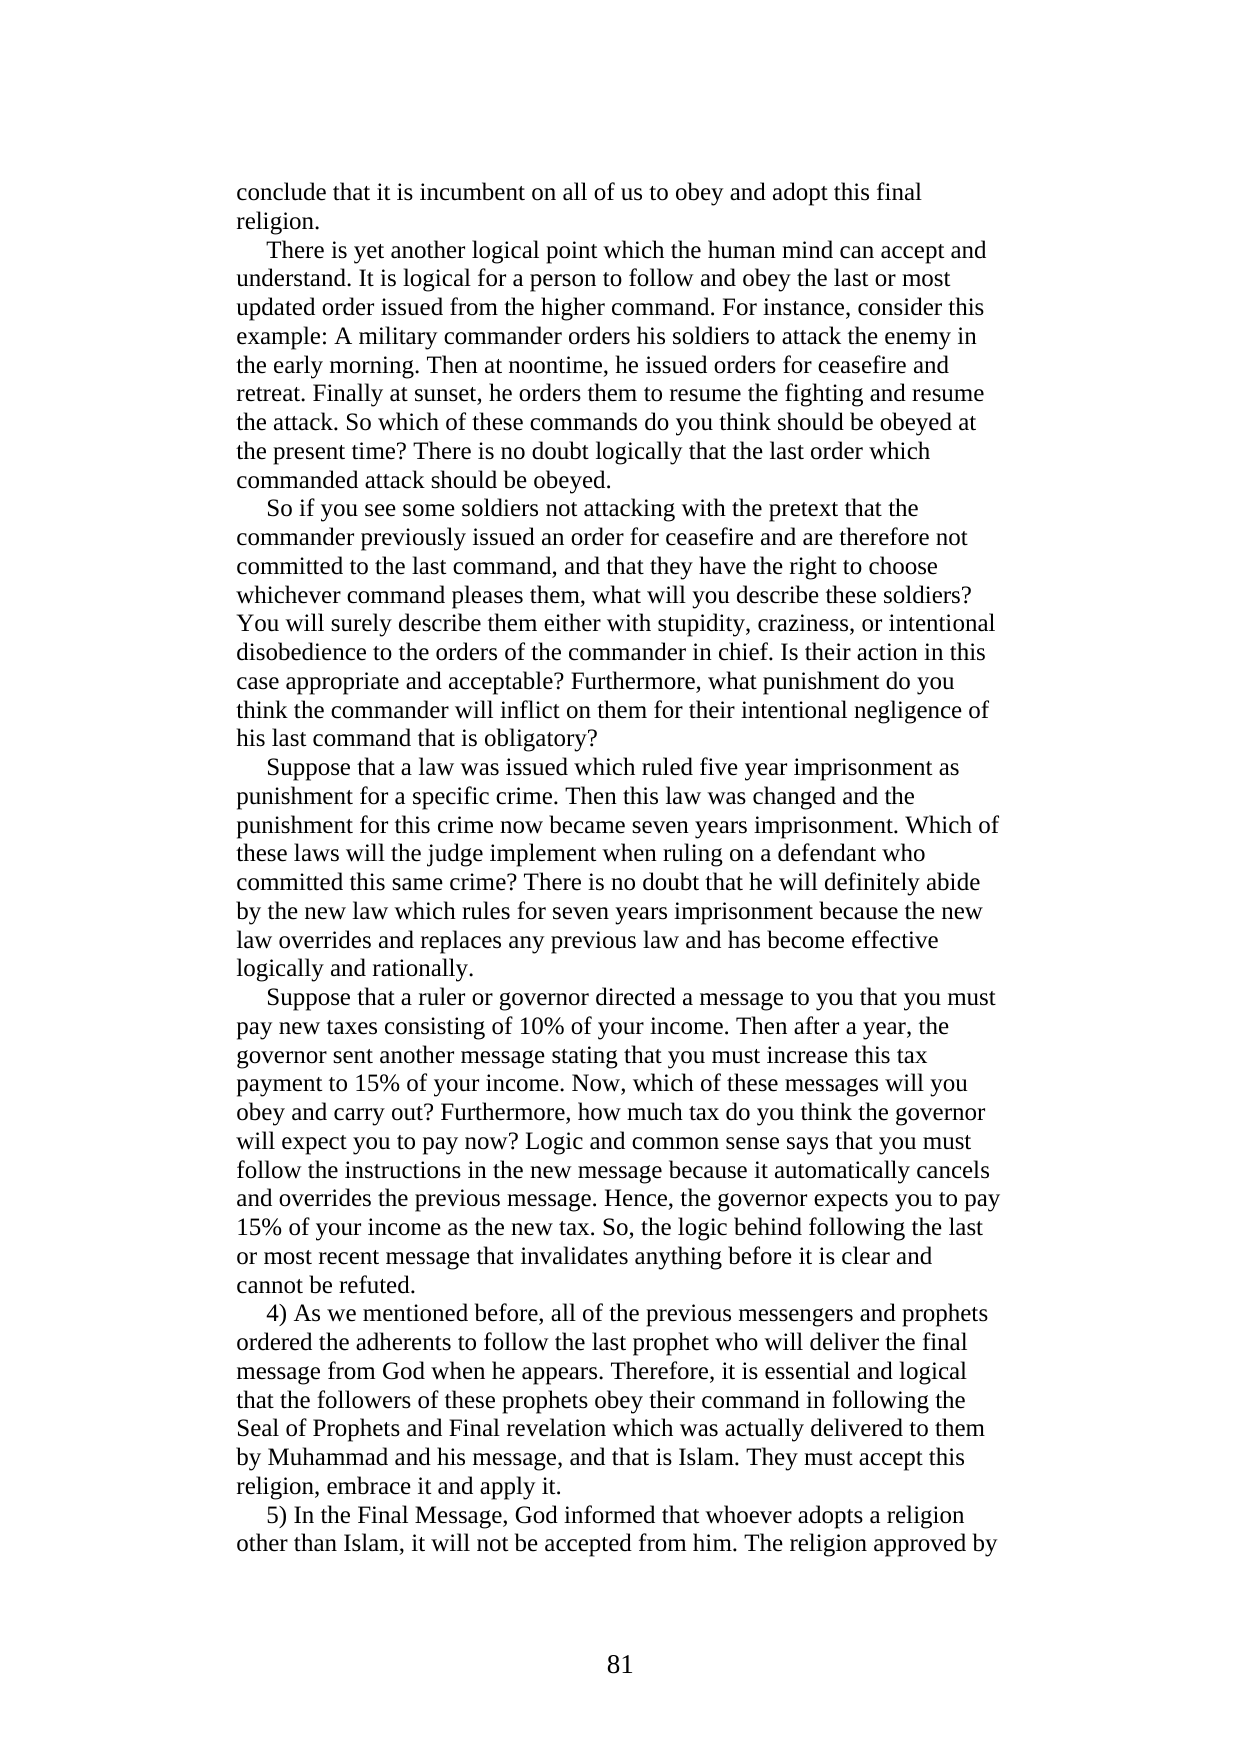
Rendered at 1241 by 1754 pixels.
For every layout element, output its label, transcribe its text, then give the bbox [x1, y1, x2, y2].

text Suppose that a law was issued which ruled five year imprisonment as punishment for a specific crime. Then this law was changed and the punishment for this crime now became seven years imprisonment. Which of these laws will the judge implement when ruling on a defendant who committed this same crime? There is no doubt that he will definitely abide by the new law which rules for seven years imprisonment because the new law overrides and replaces any previous law and has become effective logically and rationally. [236, 752, 1004, 982]
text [236, 177, 1004, 235]
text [236, 1500, 1004, 1557]
text There is yet another logical point which the human mind can accept and understand. It is logical for a person to follow and obey the last or most updated order issued from the higher command. For instance, consider this example: A military commander orders his soldiers to attack the enemy in the early morning. Then at noontime, he issued orders for ceasefire and retreat. Finally at sunset, he orders them to resume the fighting and resume the attack. So which of these commands do you think should be obeyed at the present time? There is no doubt logically that the last order which commanded attack should be obeyed. [236, 235, 1004, 493]
text 4) As we mentioned before, all of the previous messengers and prophets ordered the adherents to follow the last prophet who will deliver the final message from God when he appears. Therefore, it is essential and logical that the followers of these prophets obey their command in following the Seal of Prophets and Final revelation which was actually delivered to them by Muhammad and his message, and that is Islam. They must accept this religion, embrace it and apply it. [236, 1298, 1004, 1500]
text So if you see some soldiers not attacking with the pretext that the commander previously issued an order for ceasefire and are therefore not committed to the last command, and that they have the right to choose whichever command pleases them, what will you describe these soldiers? You will surely describe them either with stupidity, craziness, or intentional disobedience to the orders of the commander in chief. Is their action in this case appropriate and acceptable? Furthermore, what punishment do you think the commander will inflict on them for their intentional negligence of his last command that is obligatory? [236, 493, 1004, 752]
text Suppose that a ruler or governor directed a message to you that you must pay new taxes consisting of 10% of your income. Then after a year, the governor sent another message stating that you must increase this tax payment to 15% of your income. Now, which of these messages will you obey and carry out? Furthermore, how much tax do you think the governor will expect you to pay now? Logic and common sense says that you must follow the instructions in the new message because it automatically cancels and overrides the previous message. Hence, the governor expects you to pay 15% of your income as the new tax. So, the logic behind following the last or most recent message that invalidates anything before it is clear and cannot be refuted. [236, 982, 1004, 1298]
